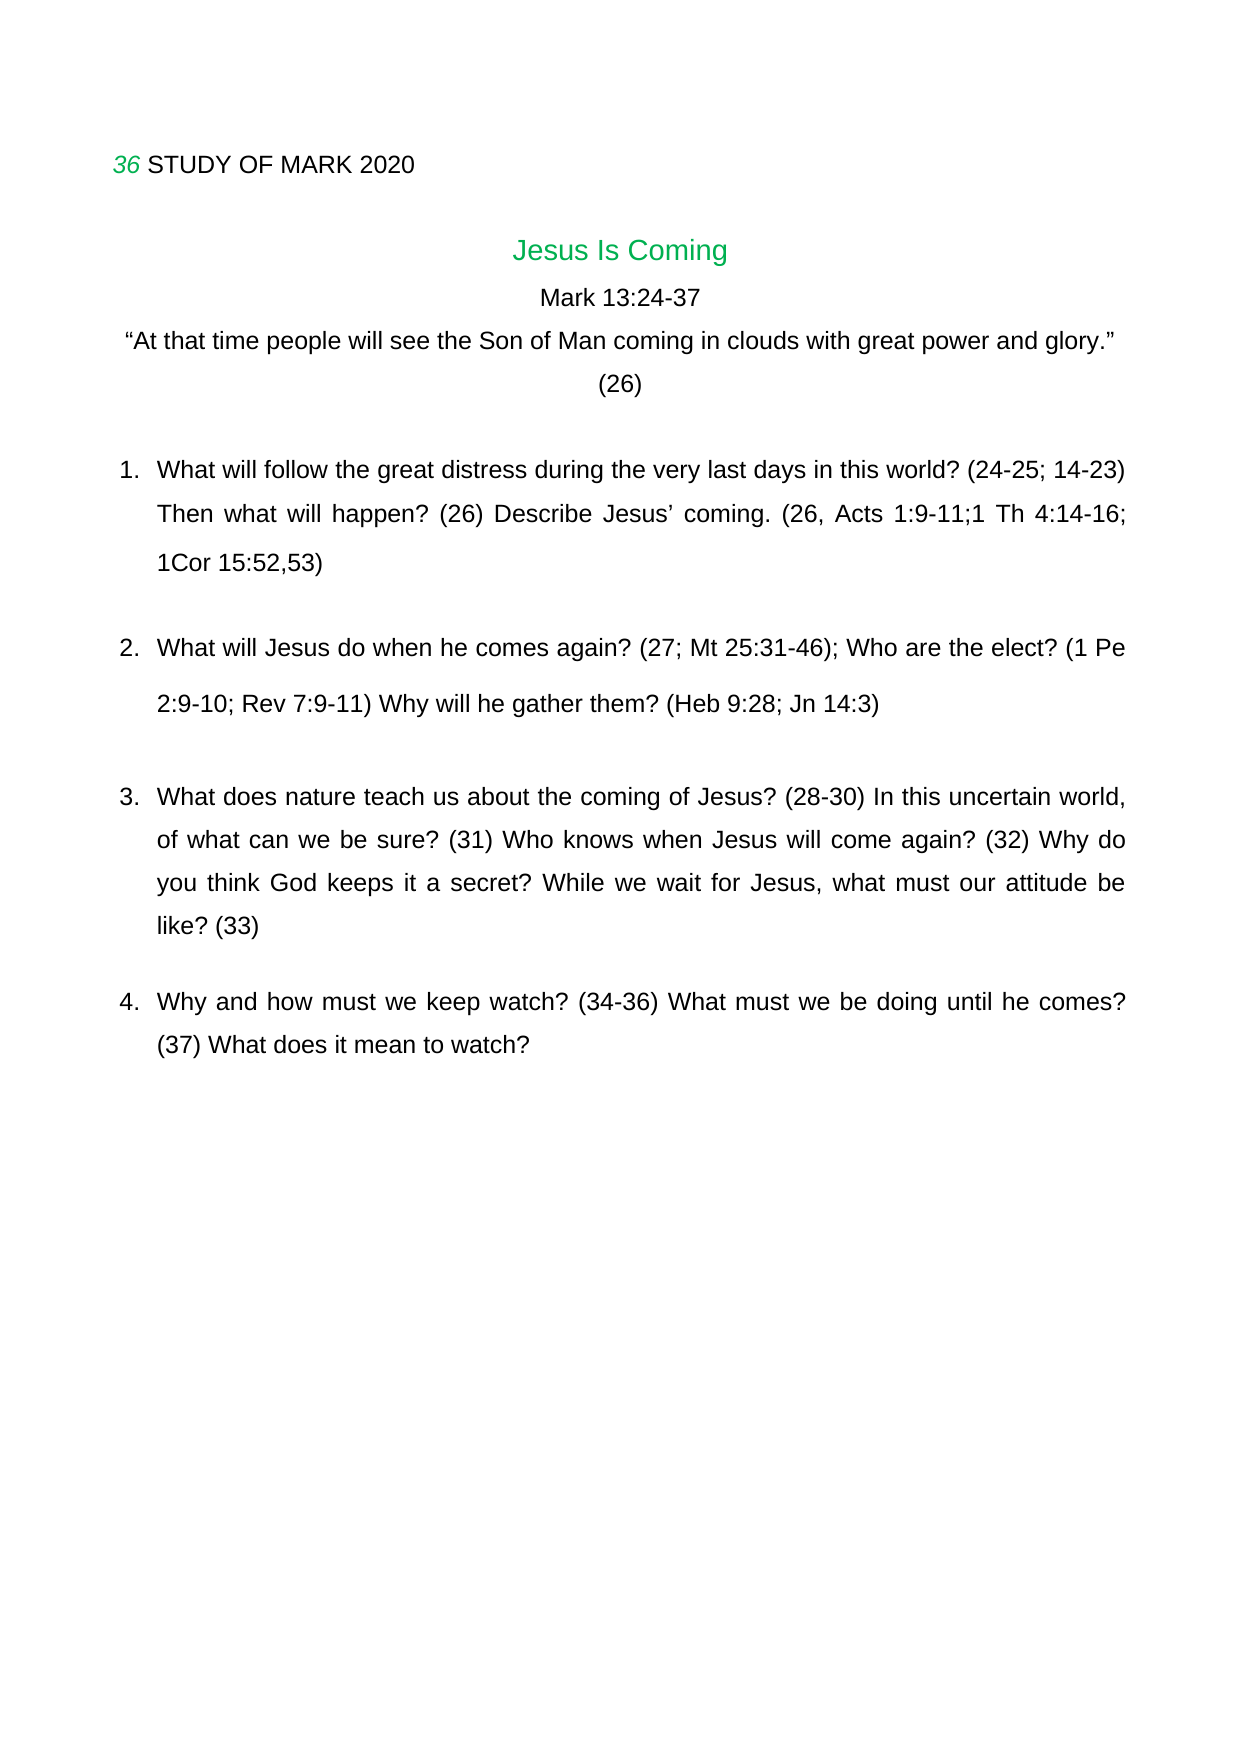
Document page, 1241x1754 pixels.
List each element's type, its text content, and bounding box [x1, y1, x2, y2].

text Mark 13:24-37 [112, 283, 1128, 312]
list What will Jesus do when he comes again? (27; Mt 25:31-46); Who are the elect? (1 Pe 2:9-10; Rev 7:9-11) Why will he gather them? (Heb 9:28; Jn 14:3) [119, 633, 1128, 719]
list Why and how must we keep watch? (34-36) What must we be doing until he comes? (37) What does it mean to watch? [119, 987, 1128, 1059]
list What will follow the great distress during the very last days in this world? (24-25; 14-23) Then what will happen? (26) Describe Jesus’ coming. (26, Acts 1:9-11;1 Th 4:14-16; 1Cor 15:52,53) [119, 455, 1128, 578]
text Jesus Is Coming [112, 233, 1128, 266]
list What does nature teach us about the coming of Jesus? (28-30) In this uncertain world, of what can we be sure? (31) Who knows when Jesus will come again? (32) Why do you think God keeps it a secret? While we wait for Jesus, what must our attitude be like? (33) [119, 782, 1128, 940]
text 36 STUDY OF MARK 2020 [112, 150, 1128, 179]
list “At that time people will see the Son of Man coming in clouds with great power and glory.” (26) [112, 326, 1128, 398]
